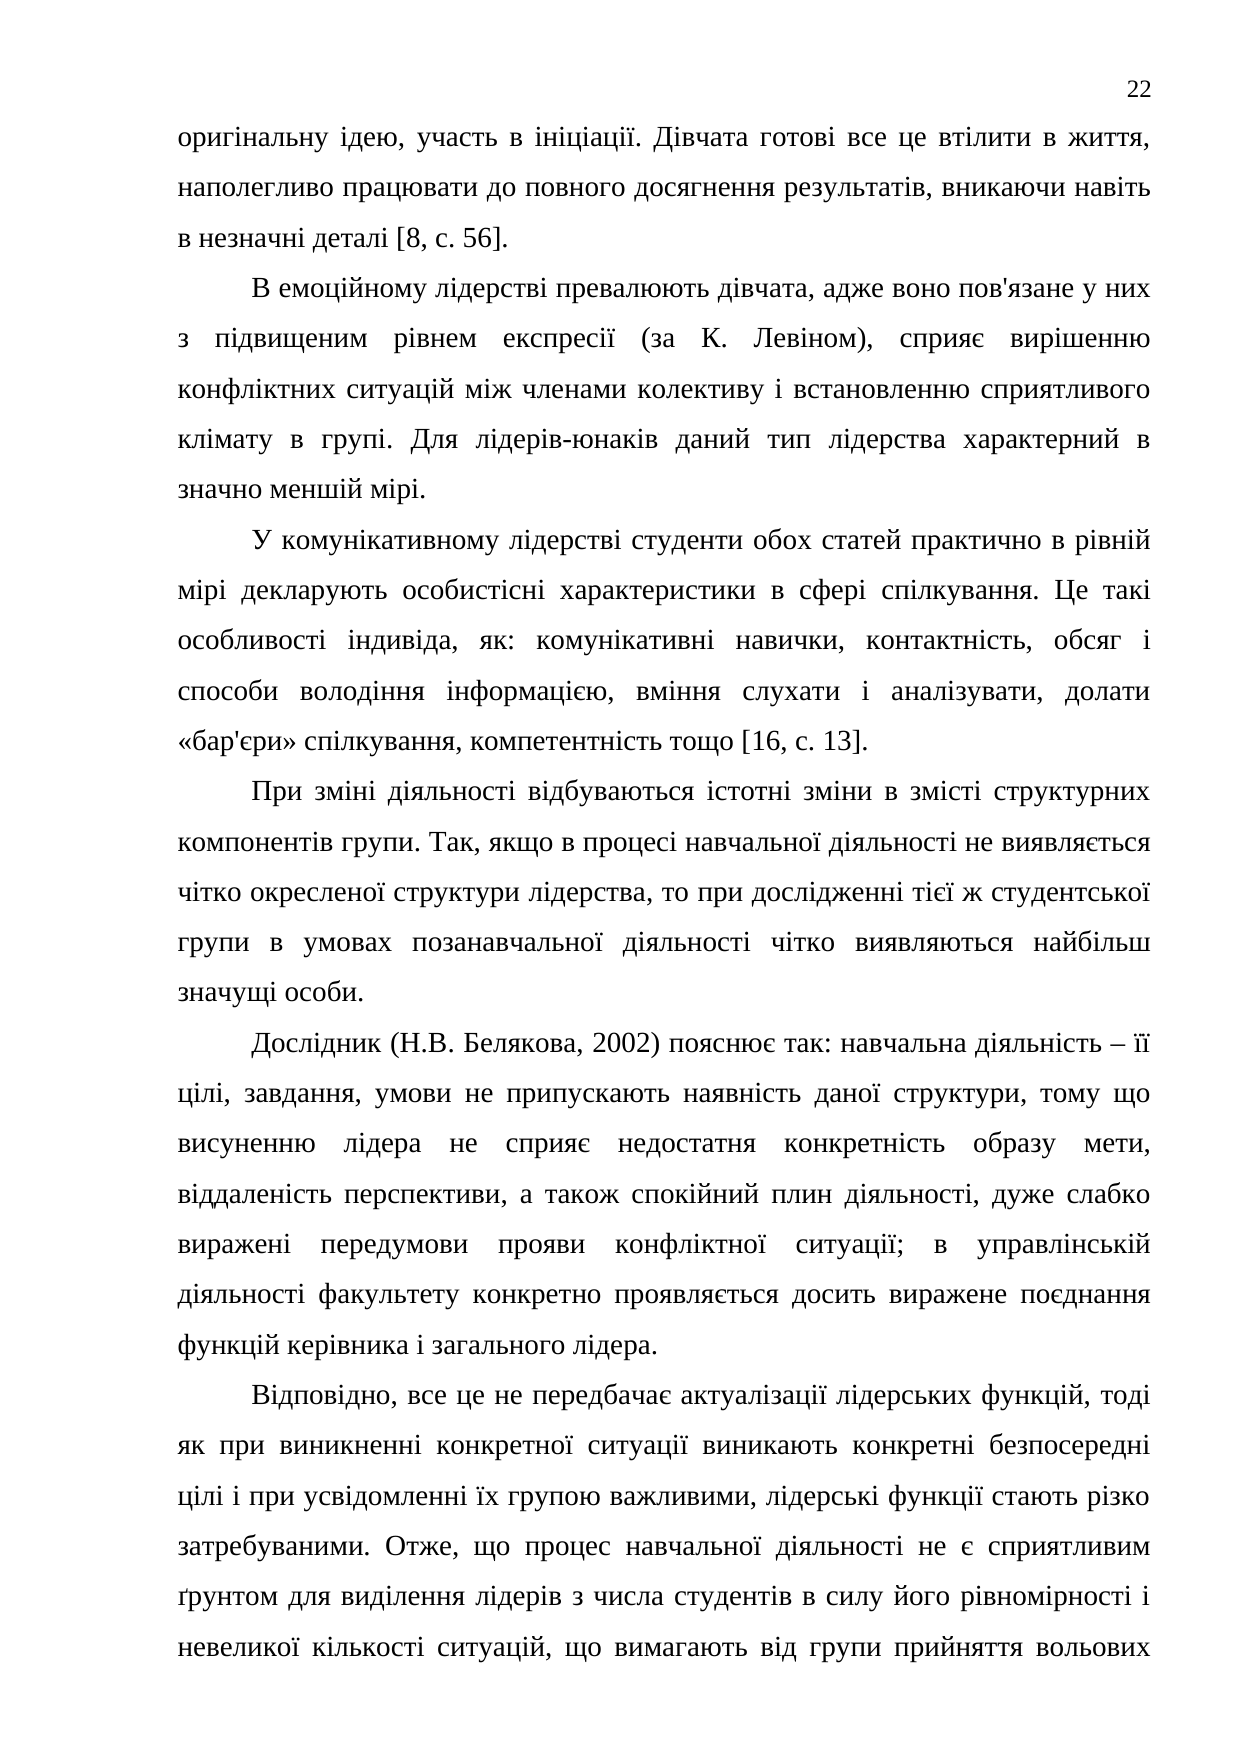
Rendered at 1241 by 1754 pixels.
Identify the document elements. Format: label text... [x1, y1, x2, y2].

text В емоційному лідерстві превалюють дівчата, адже воно пов'язане у них з підвищеним рівнем експресії (за К. Левіном), сприяє вирішенню конфліктних ситуацій між членами колективу і встановленню сприятливого клімату в групі. Для лідерів-юнаків даний тип лідерства характерний в значно меншій мірі. [177, 270, 1152, 505]
text При зміні діяльності відбуваються істотні зміни в змісті структурних компонентів групи. Так, якщо в процесі навчальної діяльності не виявляється чітко окресленої структури лідерства, то при дослідженні тієї ж студентської групи в умовах позанавчальної діяльності чітко виявляються найбільш значущі особи. [177, 773, 1152, 1008]
text У комунікативному лідерстві студенти обох статей практично в рівній мірі декларують особистісні характеристики в сфері спілкування. Це такі особливості індивіда, як: комунікативні навички, контактність, обсяг і способи володіння інформацією, вміння слухати і аналізувати, долати «бар'єри» спілкування, компетентність тощо [16, с. 13]. [177, 522, 1152, 757]
text Дослідник (Н.В. Белякова, 2002) пояснює так: навчальна діяльність – її цілі, завдання, умови не припускають наявність даної структури, тому що висуненню лідера не сприяє недостатня конкретність образу мети, віддаленість перспективи, а також спокійний плин діяльності, дуже слабко виражені передумови прояви конфліктної ситуації; в управлінській діяльності факультету конкретно проявляється досить виражене поєднання функцій керівника і загального лідера. [177, 1025, 1152, 1360]
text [177, 119, 1152, 253]
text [177, 1377, 1152, 1662]
